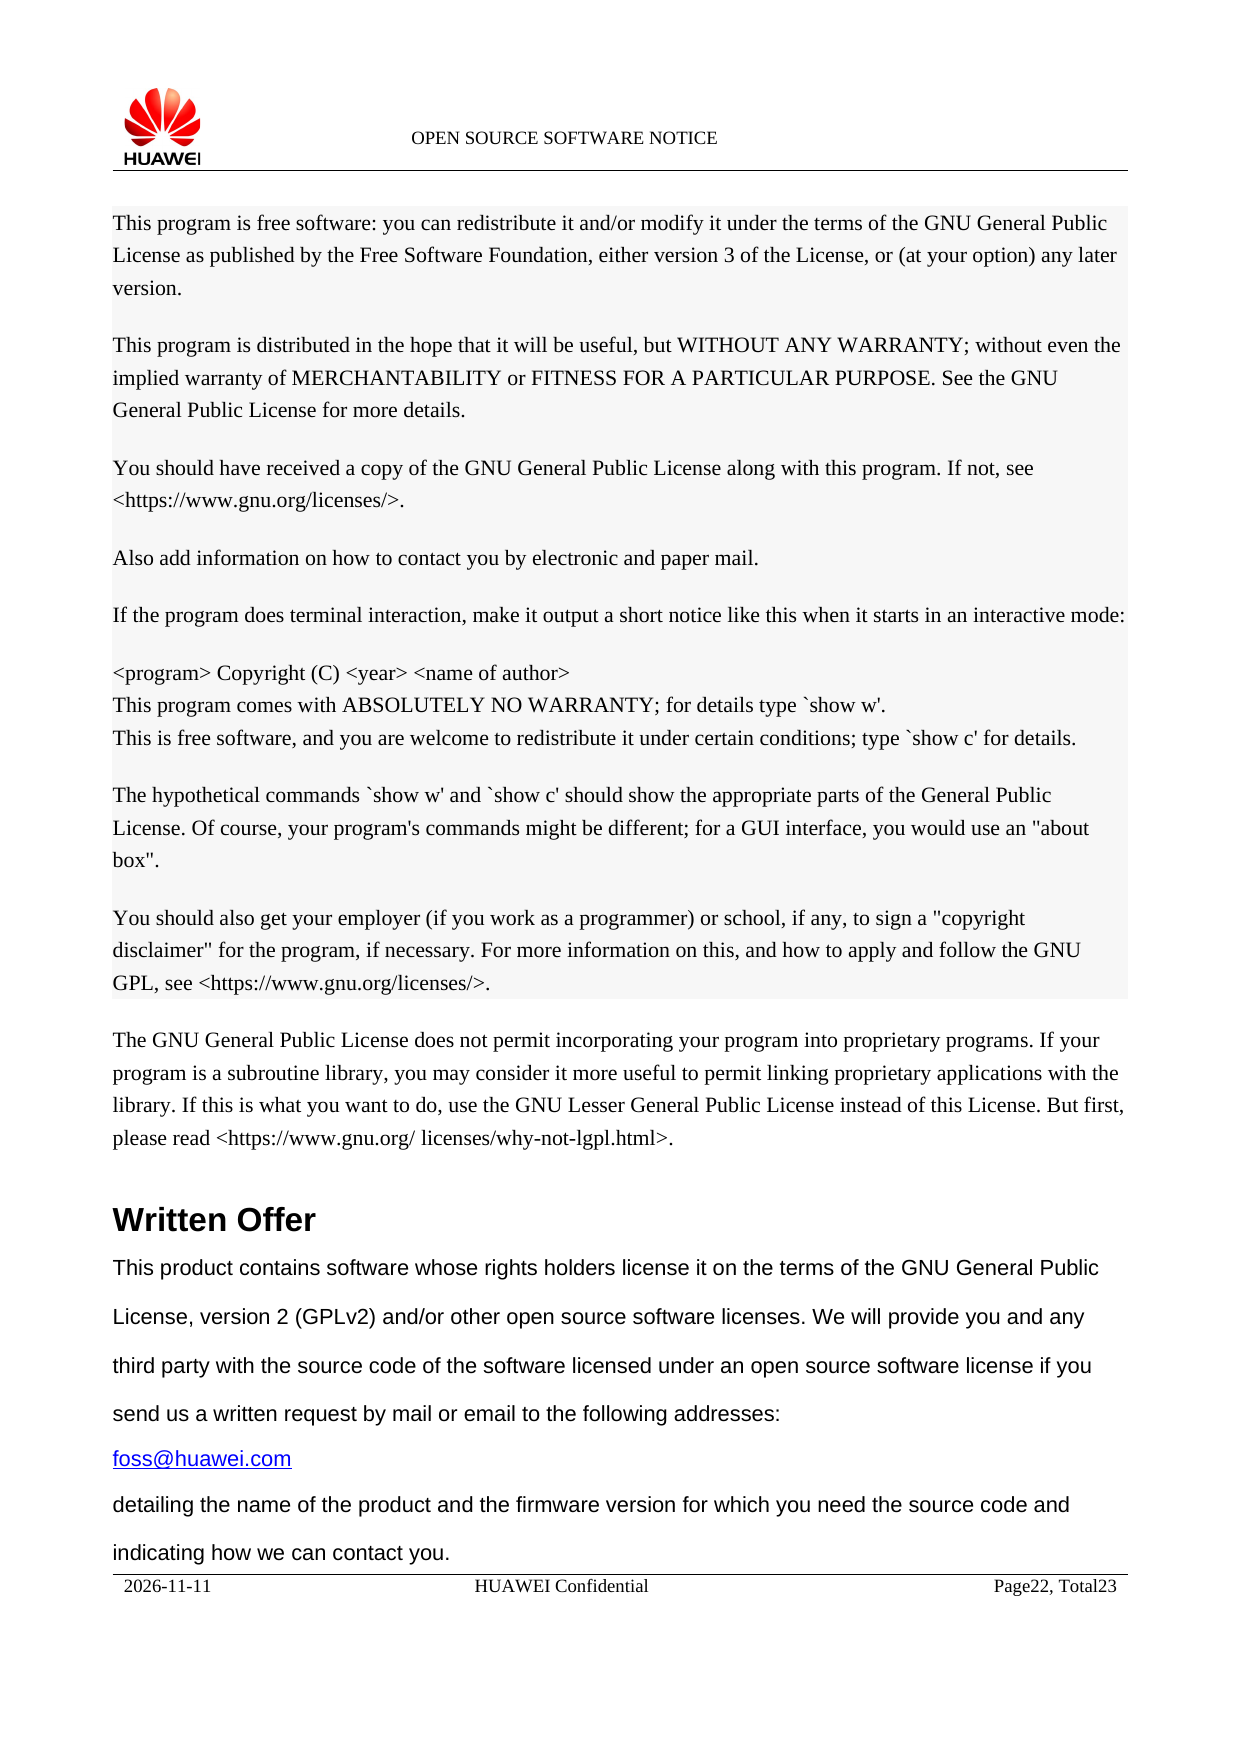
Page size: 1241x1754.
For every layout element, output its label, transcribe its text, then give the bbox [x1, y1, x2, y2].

text Written Offer [112, 1186, 1128, 1251]
text If the program does terminal interaction, make it output a short notice like this when it starts in an interactive mode: [112, 599, 1128, 631]
text detailing the name of the product and the firmware version for which you need the source code and indicating how we can contact you. [112, 1488, 1128, 1569]
text <program> Copyright (C) <year> <name of author> This program comes with ABSOLUTELY NO WARRANTY; for details type `show w'. This is free software, and you are welcome to redistribute it under certain conditions; type `show c' for details. [112, 656, 1128, 754]
text Also add information on how to contact you by electronic and paper mail. [112, 541, 1128, 574]
text This program is distributed in the hope that it will be useful, but WITHOUT ANY WARRANTY; without even the implied warranty of MERCHANTABILITY or FITNESS FOR A PARTICULAR PURPOSE. See the GNU General Public License for more details. [112, 329, 1128, 426]
text You should also get your employer (if you work as a programmer) or school, if any, to sign a "copyright disclaimer" for the program, if necessary. For more information on this, and how to apply and follow the GNU GPL, see <https://www.gnu.org/licenses/>. [112, 901, 1128, 999]
text The hypothetical commands `show w' and `show c' should show the appropriate parts of the General Public License. Of course, your program's commands might be different; for a GUI interface, you would use an "about box". [112, 779, 1128, 876]
text foss@huawei.com [112, 1443, 1128, 1475]
text This program is free software: you can redistribute it and/or modify it under the terms of the GNU General Public License as published by the Free Software Foundation, either version 3 of the License, or (at your option) any later version. [112, 206, 1128, 304]
text The GNU General Public License does not permit incorporating your program into proprietary programs. If your program is a subroutine library, you may consider it more useful to permit linking proprietary applications with the library. If this is what you want to do, use the GNU Lesser General Public License instead of this License. But first, please read <https://www.gnu.org/ licenses/why-not-lgpl.html>. [112, 1024, 1128, 1186]
text You should have received a copy of the GNU General Public License along with this program. If not, see <https://www.gnu.org/licenses/>. [112, 451, 1128, 516]
picture [124, 88, 201, 165]
text This product contains software whose rights holders license it on the terms of the GNU General Public License, version 2 (GPLv2) and/or other open source software licenses. We will provide you and any third party with the source code of the software licensed under an open source software license if you send us a written request by mail or email to the following addresses: [112, 1251, 1128, 1430]
